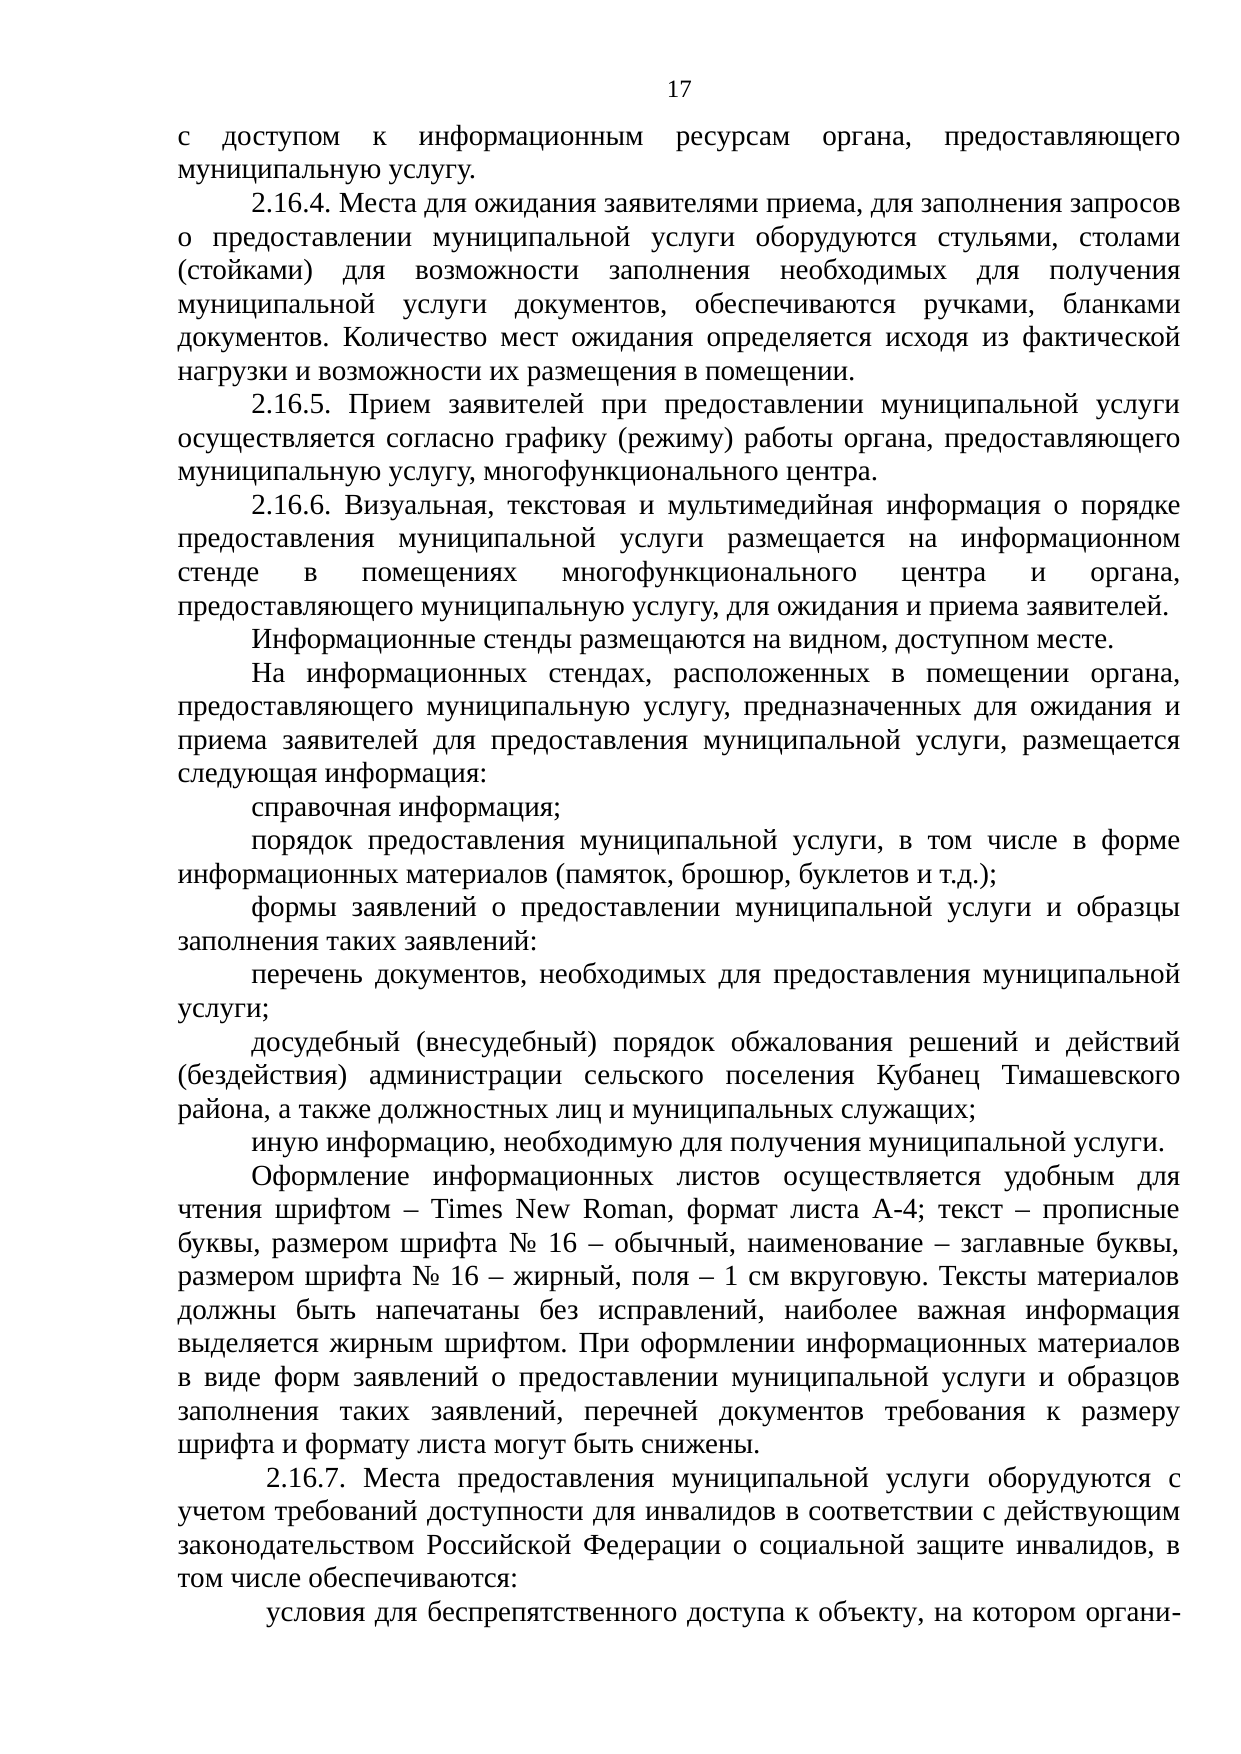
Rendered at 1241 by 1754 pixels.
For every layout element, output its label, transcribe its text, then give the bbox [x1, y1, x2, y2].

text 2.16.6. Визуальная, текстовая и мультимедийная информация о порядке предоставления муниципальной услуги размещается на информационном стенде в помещениях многофункционального центра и органа, предоставляющего муниципальную услугу, для ожидания и приема заявителей. [177, 487, 1181, 621]
text 2.16.4. Места для ожидания заявителями приема, для заполнения запросов о предоставлении муниципальной услуги оборудуются стульями, столами (стойками) для возможности заполнения необходимых для получения муниципальной услуги документов, обеспечиваются ручками, бланками документов. Количество мест ожидания определяется исходя из фактической нагрузки и возможности их размещения в помещении. [177, 185, 1181, 386]
text перечень документов, необходимых для предоставления муниципальной услуги; [177, 957, 1181, 1024]
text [177, 118, 1181, 185]
text На информационных стендах, расположенных в помещении органа, предоставляющего муниципальную услугу, предназначенных для ожидания и приема заявителей для предоставления муниципальной услуги, размещается следующая информация: [177, 655, 1181, 789]
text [177, 1594, 1181, 1627]
text иную информацию, необходимую для получения муниципальной услуги. [177, 1124, 1181, 1158]
text 2.16.7. Места предоставления муниципальной услуги оборудуются с учетом требований доступности для инвалидов в соответствии с действующим законодательством Российской Федерации о социальной защите инвалидов, в том числе обеспечиваются: [177, 1460, 1181, 1594]
text справочная информация; [177, 789, 1181, 822]
text Оформление информационных листов осуществляется удобным для чтения шрифтом – Times New Roman, формат листа A-4; текст – прописные буквы, размером шрифта № 16 – обычный, наименование – заглавные буквы, размером шрифта № 16 – жирный, поля – 1 см вкруговую. Тексты материалов должны быть напечатаны без исправлений, наиболее важная информация выделяется жирным шрифтом. При оформлении информационных материалов в виде форм заявлений о предоставлении муниципальной услуги и образцов заполнения таких заявлений, перечней документов требования к размеру шрифта и формату листа могут быть снижены. [177, 1158, 1181, 1460]
text порядок предоставления муниципальной услуги, в том числе в форме информационных материалов (памяток, брошюр, буклетов и т.д.); [177, 822, 1181, 889]
text формы заявлений о предоставлении муниципальной услуги и образцы заполнения таких заявлений: [177, 889, 1181, 957]
text Информационные стенды размещаются на видном, доступном месте. [177, 621, 1181, 655]
text досудебный (внесудебный) порядок обжалования решений и действий (бездействия) администрации сельского поселения Кубанец Тимашевского района, а также должностных лиц и муниципальных служащих; [177, 1024, 1181, 1124]
text 2.16.5. Прием заявителей при предоставлении муниципальной услуги осуществляется согласно графику (режиму) работы органа, предоставляющего муниципальную услугу, многофункционального центра. [177, 386, 1181, 487]
